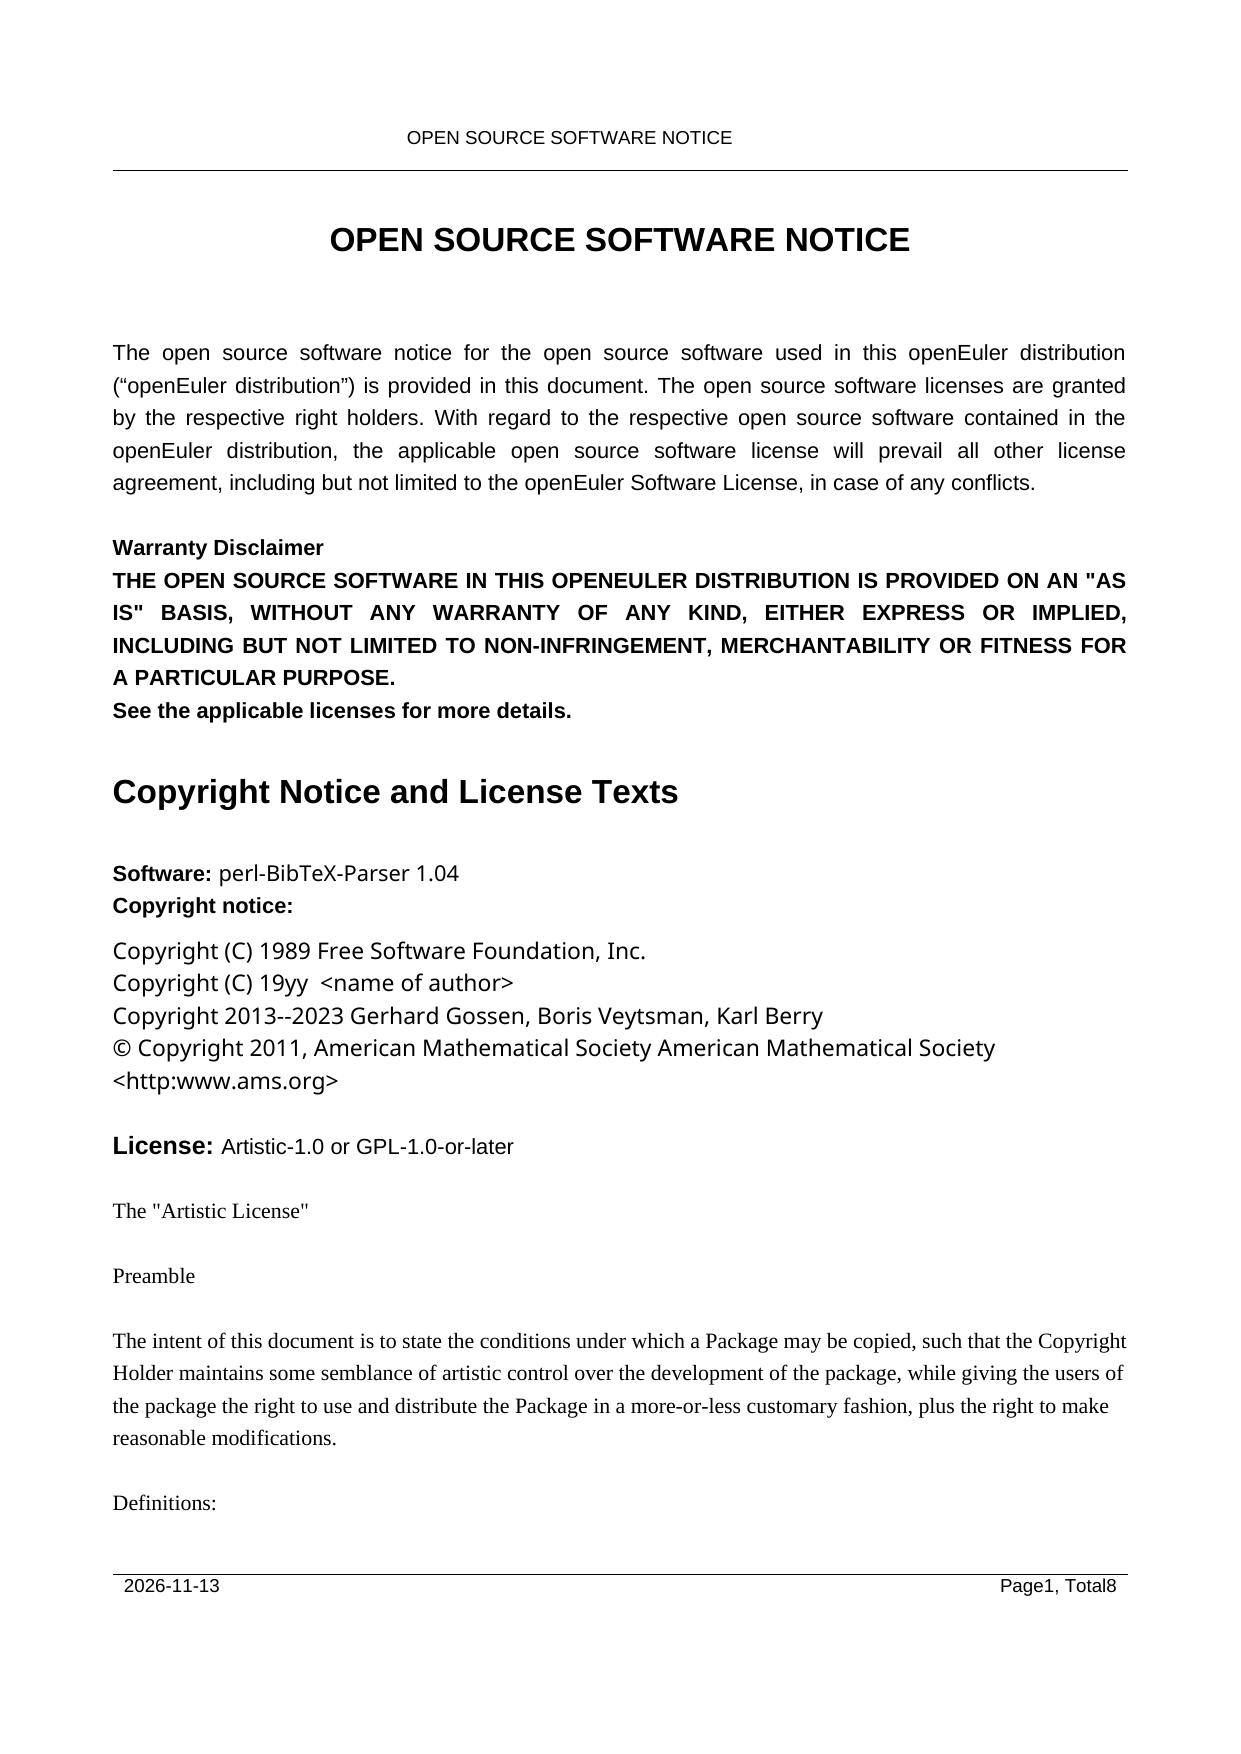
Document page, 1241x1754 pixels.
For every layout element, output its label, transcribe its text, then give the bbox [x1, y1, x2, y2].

text License: Artistic-1.0 or GPL-1.0-or-later [112, 1129, 1128, 1161]
text The intent of this document is to state the conditions under which a Package may be copied, such that the Copyright Holder maintains some semblance of artistic control over the development of the package, while giving the users of the package the right to use and distribute the Package in a more-or-less customary fashion, plus the right to make reasonable modifications. [112, 1324, 1128, 1454]
text Copyright (C) 1989 Free Software Foundation, Inc. Copyright (C) 19yy <name of author> Copyright 2013--2023 Gerhard Gossen, Boris Veytsman, Karl Berry ﻿© Copyright 2011, American Mathematical Society American Mathematical Society <http:www.ams.org> [112, 934, 1128, 1129]
text Preamble [112, 1259, 1128, 1291]
text OPEN SOURCE SOFTWARE NOTICE [112, 206, 1128, 271]
text The open source software notice for the open source software used in this openEuler distribution (“openEuler distribution”) is provided in this document. The open source software licenses are granted by the respective right holders. With regard to the respective open source software contained in the openEuler distribution, the applicable open source software license will prevail all other license agreement, including but not limited to the openEuler Software License, in case of any conflicts. [112, 336, 1128, 499]
text Definitions: [112, 1486, 1128, 1519]
text Warranty Disclaimer [112, 531, 1128, 564]
text Copyright Notice and License Texts [112, 759, 1128, 824]
title Software: perl-BibTeX-Parser 1.04 [112, 856, 1128, 889]
text The "Artistic License" [112, 1161, 1128, 1226]
text Copyright notice: [112, 889, 1128, 921]
text THE OPEN SOURCE SOFTWARE IN THIS OPENEULER DISTRIBUTION IS PROVIDED ON AN "AS IS" BASIS, WITHOUT ANY WARRANTY OF ANY KIND, EITHER EXPRESS OR IMPLIED, INCLUDING BUT NOT LIMITED TO NON-INFRINGEMENT, MERCHANTABILITY OR FITNESS FOR A PARTICULAR PURPOSE. See the applicable licenses for more details. [112, 564, 1128, 726]
